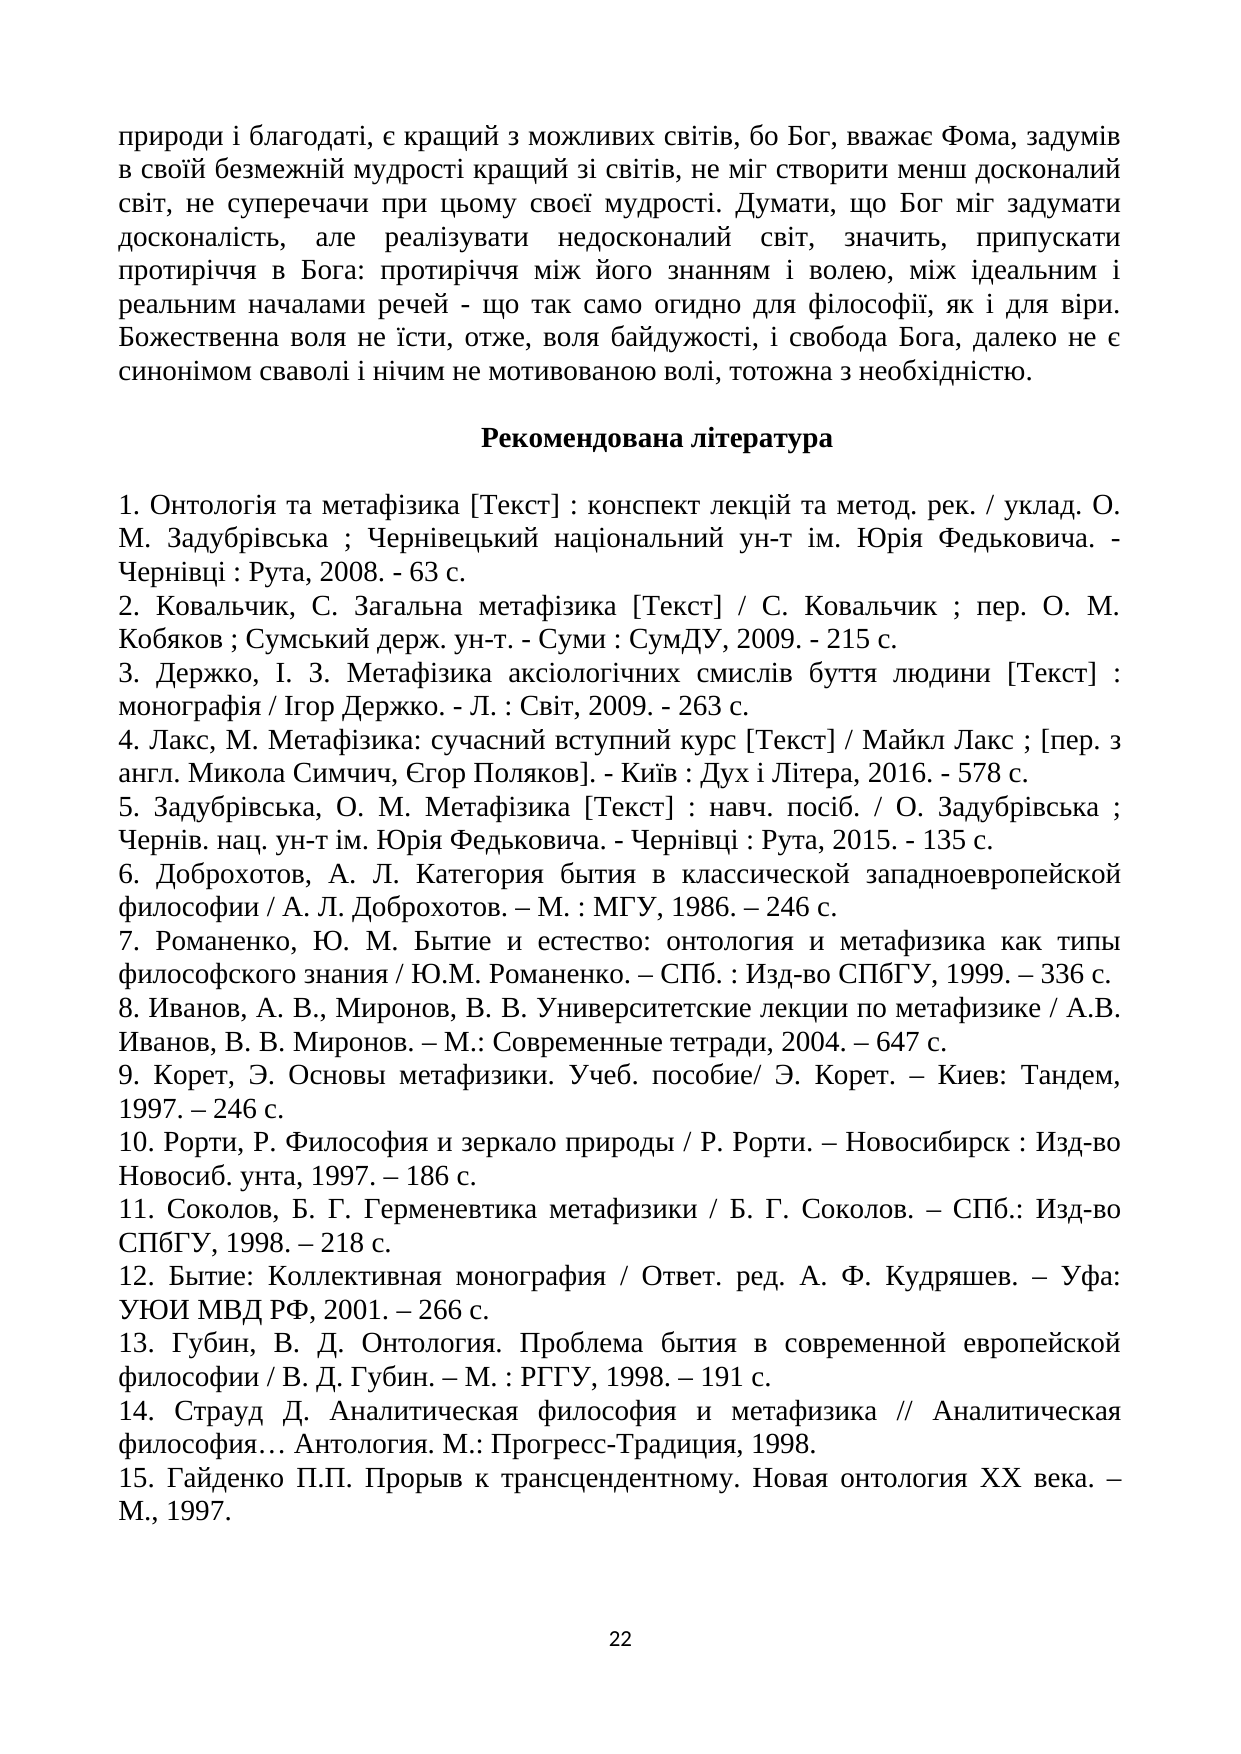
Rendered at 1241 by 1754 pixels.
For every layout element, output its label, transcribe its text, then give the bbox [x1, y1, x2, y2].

text 7. Романенко, Ю. М. Бытие и естество: онтология и метафизика как типы философского знания / Ю.М. Романенко. – СПб. : Изд-во СПбГУ, 1999. – 336 с. [118, 923, 1122, 990]
text 1. Онтологія та метафізика [Текст] : конспект лекцій та метод. рек. / уклад. О. М. Задубрівська ; Чернівецький національний ун-т ім. Юрія Федьковича. - Чернівці : Рута, 2008. - 63 с. [118, 487, 1122, 588]
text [118, 118, 1122, 386]
text Рекомендована література [118, 420, 1122, 453]
text 2. Ковальчик, С. Загальна метафізика [Текст] / С. Ковальчик ; пер. О. М. Кобяков ; Сумський держ. ун-т. - Суми : СумДУ, 2009. - 215 с. [118, 588, 1122, 655]
text 6. Доброхотов, А. Л. Категория бытия в классической западноевропейской философии / А. Л. Доброхотов. – М. : МГУ, 1986. – 246 с. [118, 856, 1122, 923]
text 5. Задубрівська, О. М. Метафізика [Текст] : навч. посіб. / О. Задубрівська ; Чернів. нац. ун-т ім. Юрія Федьковича. - Чернівці : Рута, 2015. - 135 с. [118, 789, 1122, 856]
text 14. Страуд Д. Аналитическая философия и метафизика // Аналитическая философия… Антология. М.: Прогресс-Традиция, 1998. [118, 1393, 1122, 1460]
text 3. Держко, І. З. Метафізика аксіологічних смислів буття людини [Текст] : монографія / Ігор Держко. - Л. : Світ, 2009. - 263 с. [118, 655, 1122, 722]
text 4. Лакс, М. Метафізика: сучасний вступний курс [Текст] / Майкл Лакс ; [пер. з англ. Микола Симчич, Єгор Поляков]. - Київ : Дух і Літера, 2016. - 578 с. [118, 722, 1122, 789]
text 8. Иванов, А. В., Миронов, В. В. Университетские лекции по метафизике / А.В. Иванов, В. В. Миронов. – М.: Современные тетради, 2004. – 647 с. [118, 990, 1122, 1057]
text 15. Гайденко П.П. Прорыв к трансцендентному. Новая онтология XX века. – М., 1997. [118, 1460, 1122, 1527]
text 11. Соколов, Б. Г. Герменевтика метафизики / Б. Г. Соколов. – СПб.: Изд-во СПбГУ, 1998. – 218 с. [118, 1191, 1122, 1258]
text 13. Губин, В. Д. Онтология. Проблема бытия в современной европейской философии / В. Д. Губин. – М. : РГГУ, 1998. – 191 с. [118, 1326, 1122, 1393]
text 12. Бытие: Коллективная монография / Ответ. ред. А. Ф. Кудряшев. – Уфа: УЮИ МВД РФ, 2001. – 266 с. [118, 1258, 1122, 1326]
text 9. Корет, Э. Основы метафизики. Учеб. пособие/ Э. Корет. – Киев: Тандем, 1997. – 246 с. [118, 1057, 1122, 1124]
text 10. Рорти, Р. Философия и зеркало природы / Р. Рорти. – Новосибирск : Изд-во Новосиб. унта, 1997. – 186 с. [118, 1124, 1122, 1191]
